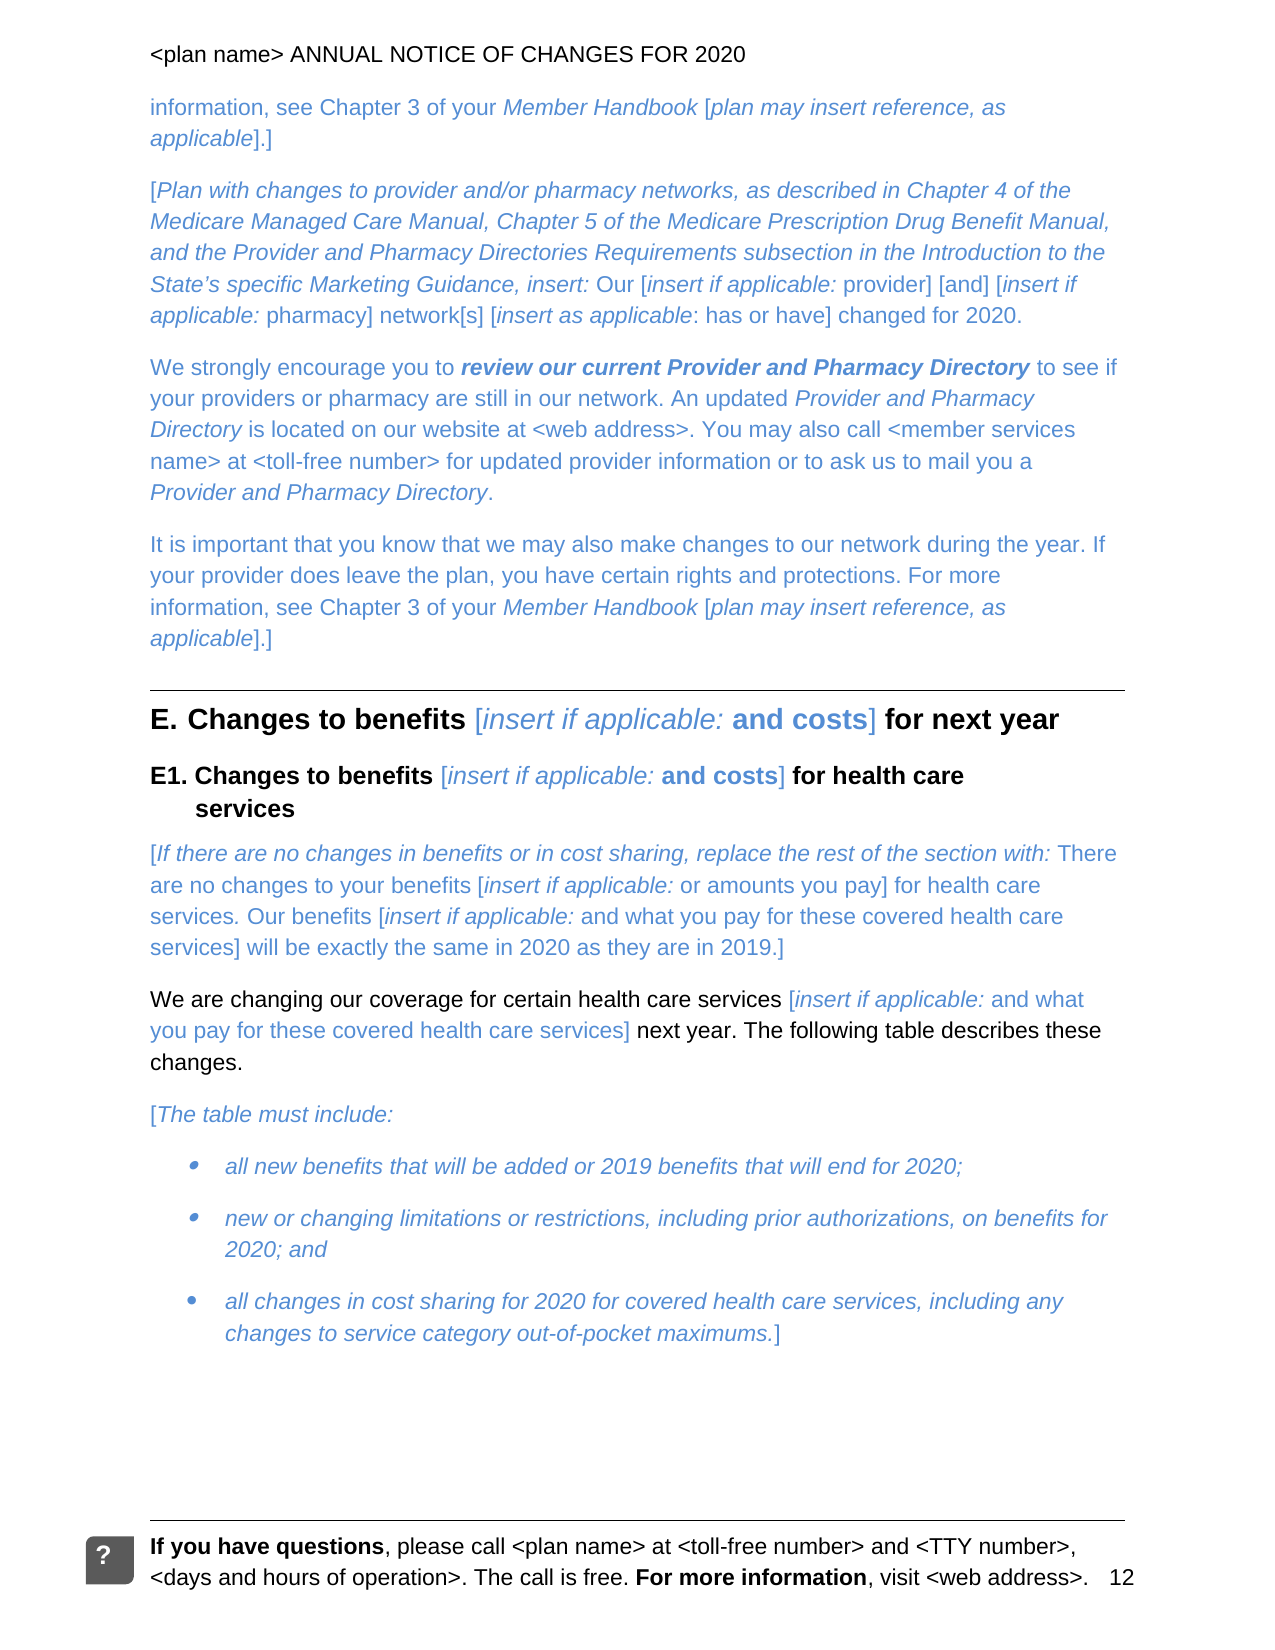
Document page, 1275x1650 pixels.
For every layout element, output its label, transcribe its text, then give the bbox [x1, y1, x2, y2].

text It is important that you know that we may also make changes to our network during the year. If your provider does leave the plan, you have certain rights and protections. For more information, see Chapter 3 of your Member Handbook [plan may insert reference, as applicable].] [150, 527, 1125, 652]
text [The table must include: [150, 1097, 1125, 1128]
text We strongly encourage you to review our current Provider and Pharmacy Directory to see if your providers or pharmacy are still in our network. An updated Provider and Pharmacy Directory is located on our website at <web address>. You may also call <member services name> at <toll-free number> for updated provider information or to ask us to mail you a Provider and Pharmacy Directory. [150, 350, 1125, 507]
text We are changing our coverage for certain health care services [insert if applicable: and what you pay for these covered health care services] next year. The following table describes these changes. [150, 983, 1125, 1076]
text Changes to benefits [insert if applicable: and costs] for next year [150, 691, 1125, 737]
list all changes in cost sharing for 2020 for covered health care services, including any changes to service category out-of-pocket maximums.] [187, 1285, 1125, 1347]
subtitle E1. Changes to benefits [insert if applicable: and costs] for health care services [150, 758, 1050, 824]
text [150, 90, 1125, 152]
list new or changing limitations or restrictions, including prior authorizations, on benefits for 2020; and [187, 1201, 1125, 1264]
list all new benefits that will be added or 2019 benefits that will end for 2020; [187, 1149, 1125, 1181]
text [Plan with changes to provider and/or pharmacy networks, as described in Chapter 4 of the Medicare Managed Care Manual, Chapter 5 of the Medicare Prescription Drug Benefit Manual, and the Provider and Pharmacy Directories Requirements subsection in the Introduction to the State’s specific Marketing Guidance, insert: Our [insert if applicable: provider] [and] [insert if applicable: pharmacy] network[s] [insert as applicable: has or have] changed for 2020. [150, 173, 1125, 329]
text [If there are no changes in benefits or in cost sharing, replace the rest of the section with: There are no changes to your benefits [insert if applicable: or amounts you pay] for health care services. Our benefits [insert if applicable: and what you pay for these covered health care services] will be exactly the same in 2020 as they are in 2019.] [150, 837, 1125, 962]
